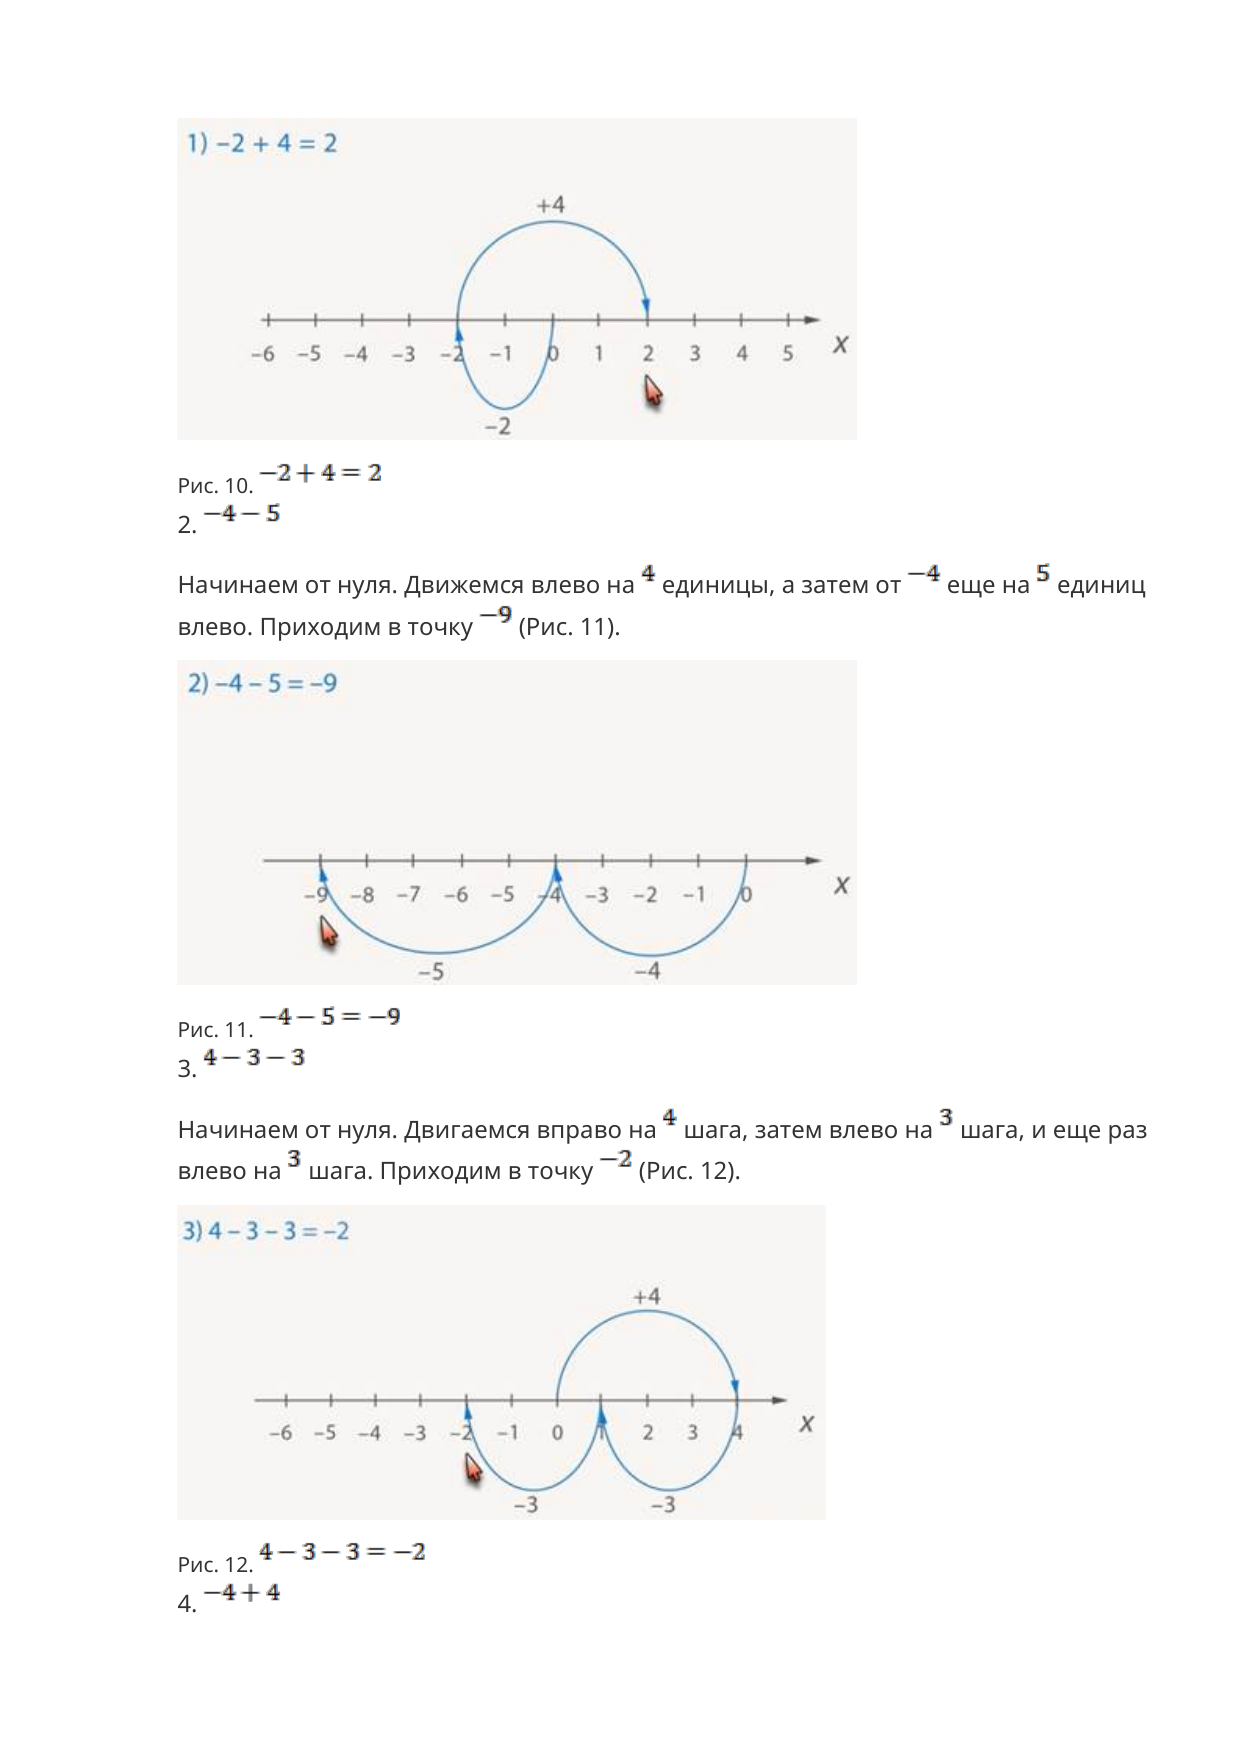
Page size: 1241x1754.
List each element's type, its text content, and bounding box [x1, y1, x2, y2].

picture [662, 1103, 677, 1138]
picture [907, 559, 941, 594]
picture [939, 1103, 954, 1138]
text Рис. 12. [177, 1538, 1152, 1578]
picture [177, 1205, 826, 1520]
picture [641, 559, 656, 594]
text Начинаем от нуля. Движемся влево на единицы, а затем от еще на единиц влево. Приходим в точку (Рис. 11). [177, 559, 1152, 642]
picture [259, 458, 381, 494]
text 2. [177, 499, 1152, 541]
picture [259, 1537, 425, 1573]
picture [203, 1043, 306, 1078]
picture [177, 660, 857, 985]
text Рис. 10. [177, 459, 1152, 499]
picture [177, 118, 857, 440]
picture [1036, 559, 1051, 594]
text Начинаем от нуля. Двигаемся вправо на шага, затем влево на шага, и еще раз влево на шага. Приходим в точку (Рис. 12). [177, 1104, 1152, 1186]
text Рис. 11. [177, 1003, 1152, 1043]
picture [287, 1145, 302, 1180]
picture [203, 499, 281, 534]
text 4. [177, 1578, 1152, 1620]
text 3. [177, 1043, 1152, 1085]
picture [203, 1578, 281, 1613]
picture [259, 1003, 400, 1038]
picture [479, 600, 513, 636]
picture [599, 1145, 633, 1180]
